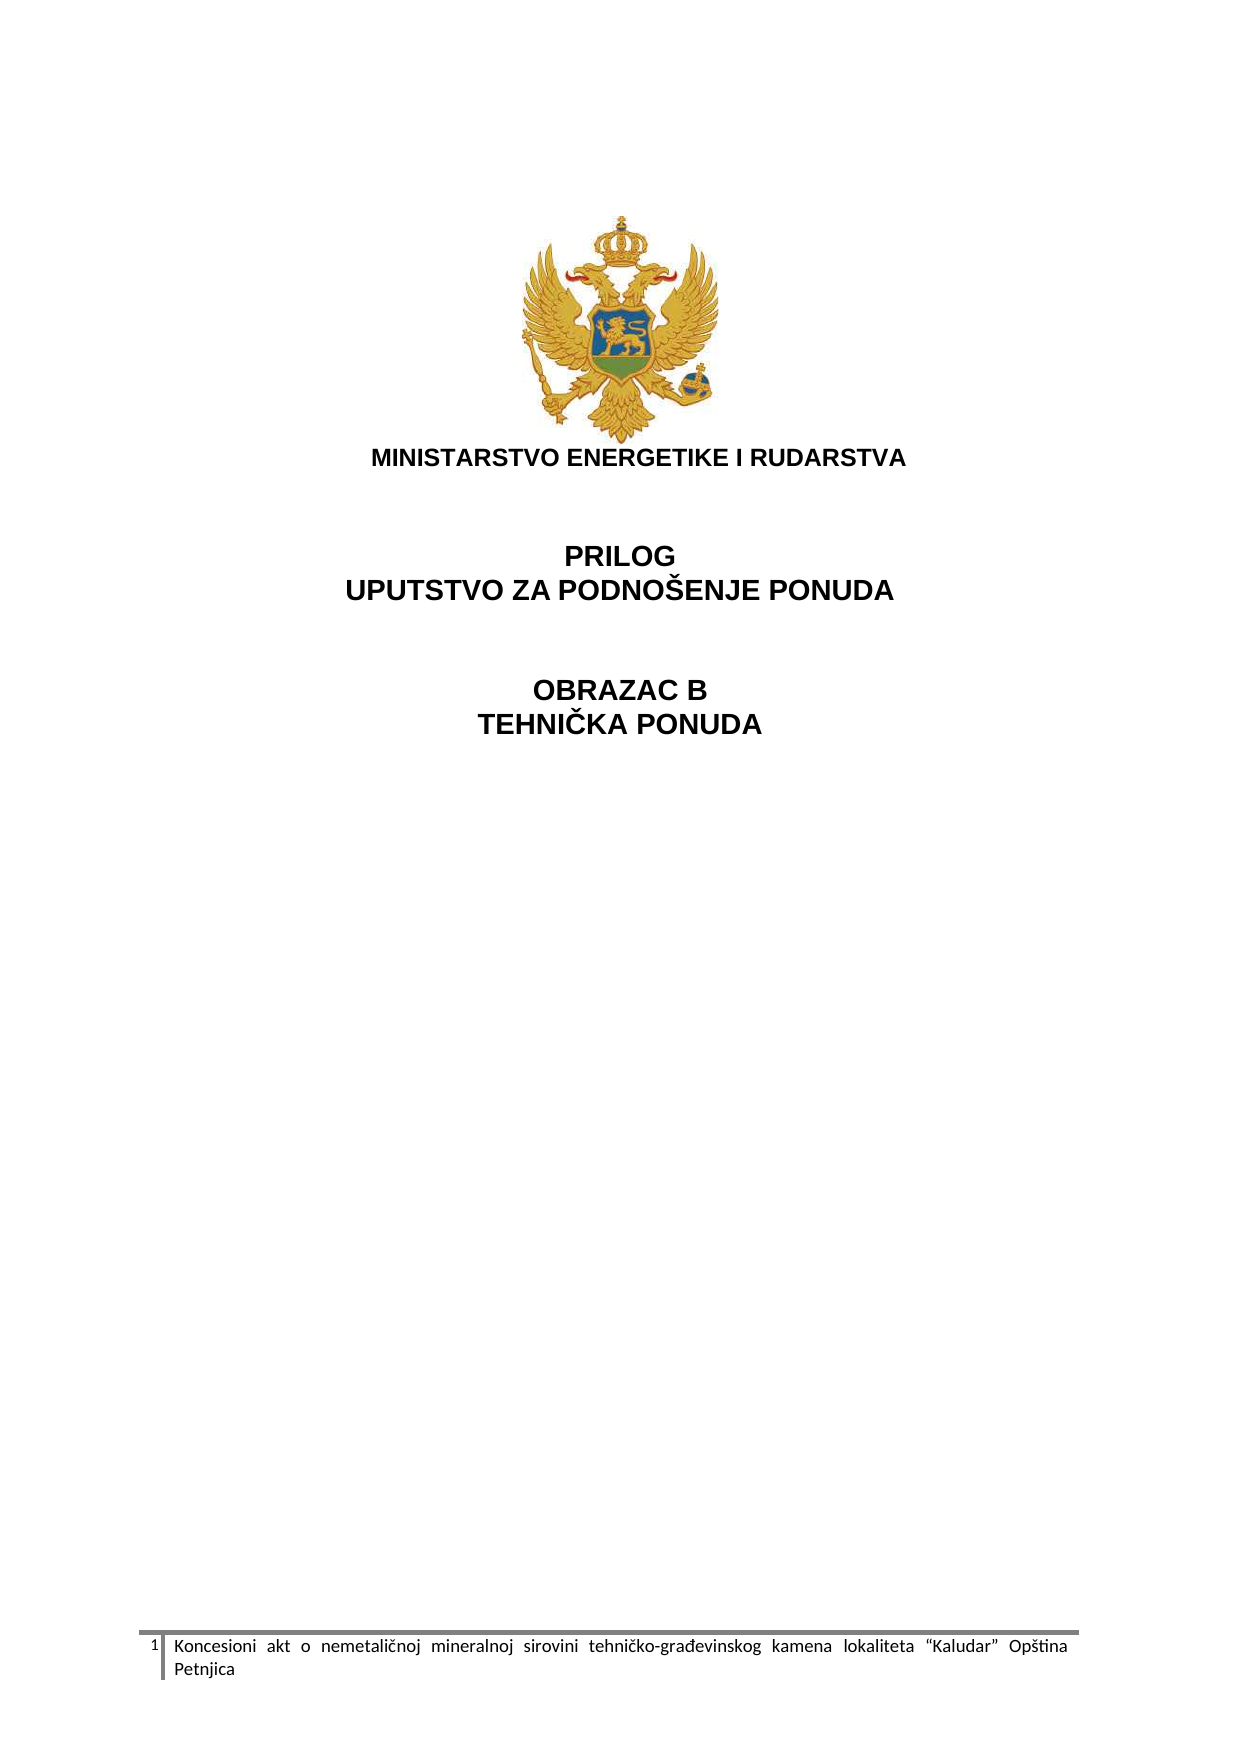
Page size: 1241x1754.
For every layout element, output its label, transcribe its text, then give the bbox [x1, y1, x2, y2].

text MINISTARSTVO ENERGETIKE I RUDARSTVA [187, 443, 1090, 472]
picture [521, 216, 719, 444]
text OBRAZAC B [150, 673, 1090, 707]
text TEHNIČKA PONUDA [150, 707, 1090, 740]
text UPUTSTVO ZA PODNOŠENJE PONUDA [150, 572, 1090, 606]
text PRILOG [150, 539, 1090, 572]
